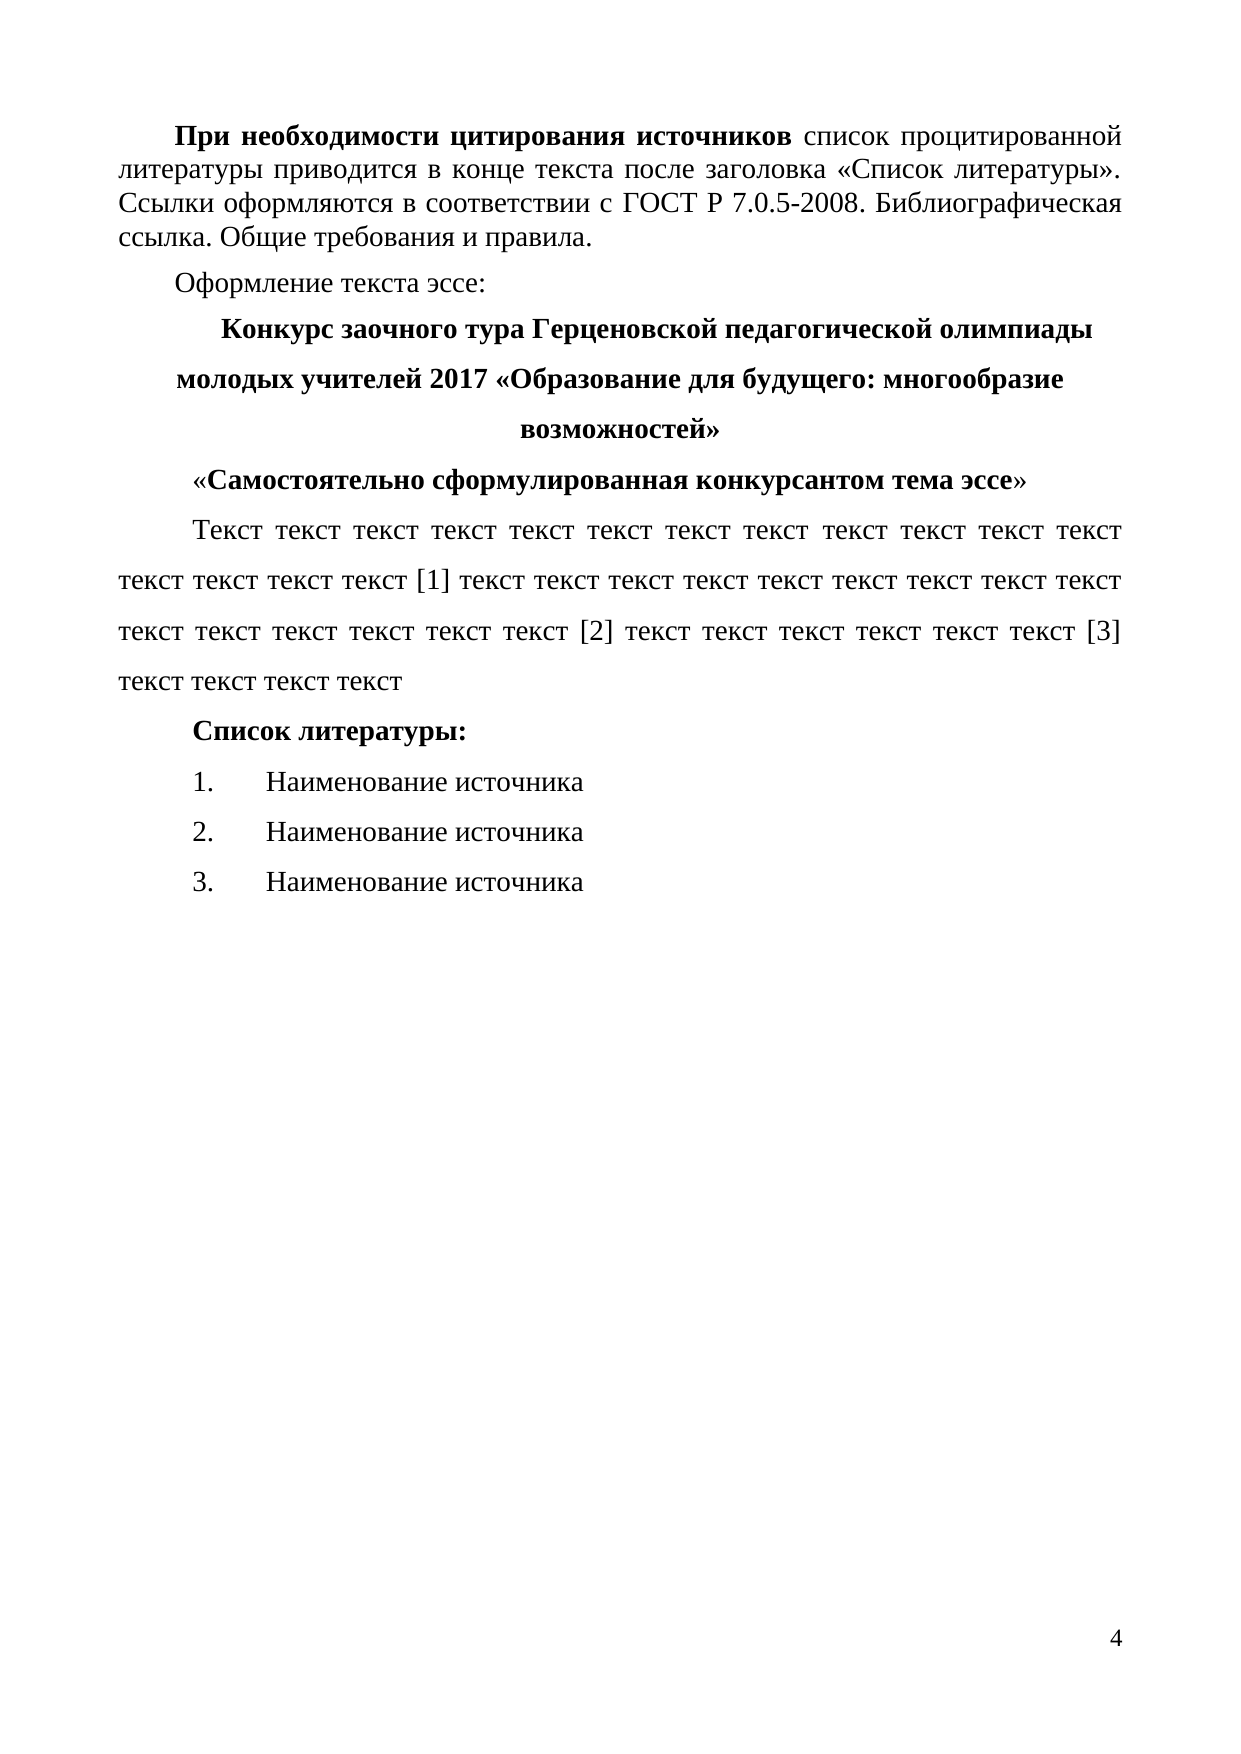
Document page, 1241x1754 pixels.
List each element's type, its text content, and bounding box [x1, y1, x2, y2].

text Конкурс заочного тура Герценовской педагогической олимпиады молодых учителей 2017 «Образование для будущего: многообразие возможностей» [118, 311, 1122, 445]
text «Самостоятельно сформулированная конкурсантом тема эссе» [118, 462, 1122, 495]
text Текст текст текст текст текст текст текст текст текст текст текст текст текст текст текст текст [1] текст текст текст текст текст текст текст текст текст текст текст текст текст текст текст [2] текст текст текст текст текст текст [3] текст текст текст текст [118, 512, 1122, 697]
list Наименование источника [118, 814, 1122, 847]
list Наименование источника [118, 764, 1122, 797]
text Список литературы: [118, 713, 1122, 747]
list Наименование источника [118, 864, 1122, 898]
text При необходимости цитирования источников список процитированной литературы приводится в конце текста после заголовка «Список литературы». Ссылки оформляются в соответствии с ГОСТ Р 7.0.5-2008. Библиографическая ссылка. Общие требования и правила. [118, 118, 1122, 252]
text Оформление текста эссе: [118, 265, 1122, 298]
